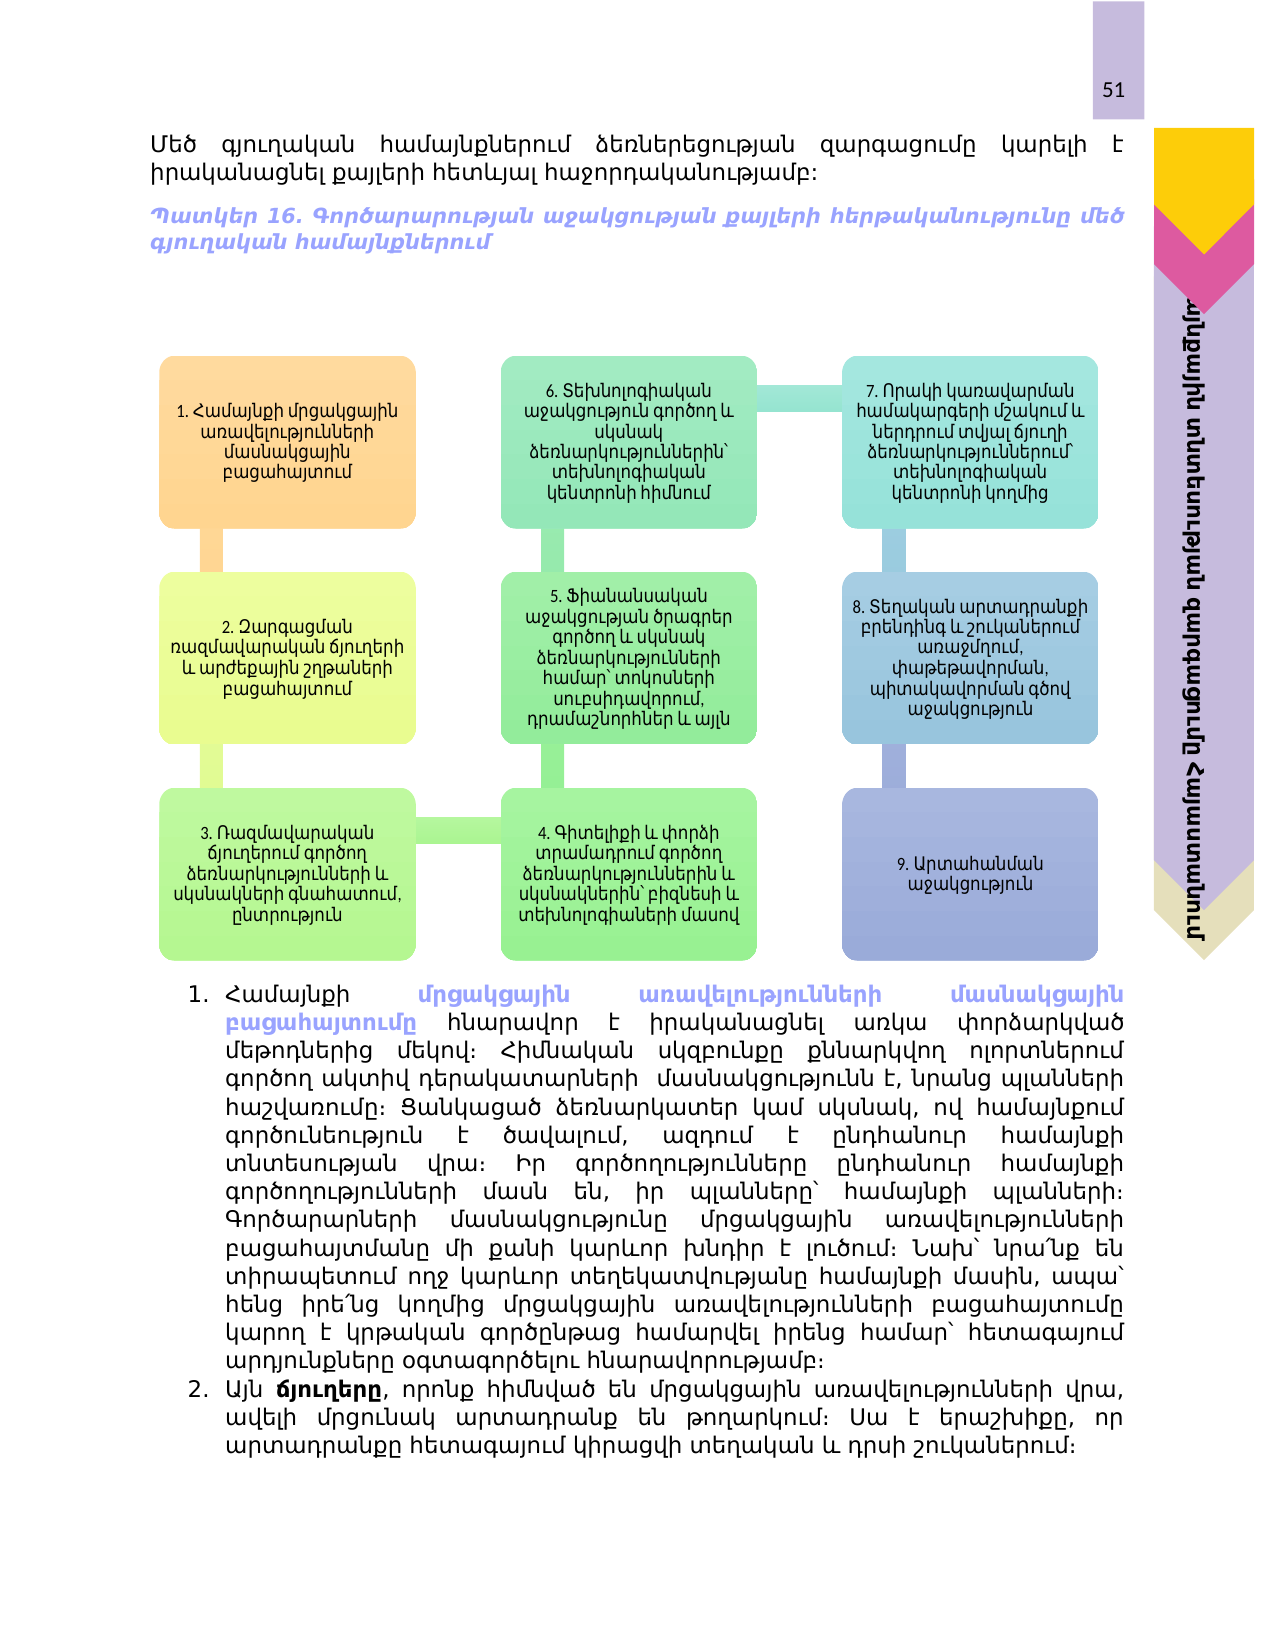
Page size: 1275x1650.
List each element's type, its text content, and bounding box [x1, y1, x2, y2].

list Այն ճյուղերը, որոնք հիմնված են մրցակցային առավելությունների վրա, ավելի մրցունակ արտադրանք են թողարկում։ Սա է երաշխիքը, որ արտադրանքը հետագայում կիրացվի տեղական և դրսի շուկաներում։ [187, 1376, 1125, 1459]
list Համայնքի մրցակցային առավելությունների մասնակցային բացահայտումը հնարավոր է իրականացնել առկա փորձարկված մեթոդներից մեկով։ Հիմնական սկզբունքը քննարկվող ոլորտներում գործող ակտիվ դերակատարների մասնակցությունն է, նրանց պլանների հաշվառումը։ Ցանկացած ձեռնարկատեր կամ սկսնակ, ով համայնքում գործունեություն է ծավալում, ազդում է ընդհանուր համայնքի տնտեսության վրա։ Իր գործողությունները ընդհանուր համայնքի գործողությունների մասն են, իր պլանները՝ համայնքի պլանների։ Գործարարների մասնակցությունը մրցակցային առավելությունների բացահայտմանը մի քանի կարևոր խնդիր է լուծում։ Նախ՝ նրա՛նք են տիրապետում ողջ կարևոր տեղեկատվությանը համայնքի մասին, ապա՝ հենց իրե՛նց կողմից մրցակցային առավելությունների բացահայտումը կարող է կրթական գործընթաց համարվել իրենց համար՝ հետագայում արդյունքները օգտագործելու հնարավորությամբ։ [187, 981, 1125, 1374]
text Պատկեր 16. Գործարարության աջակցության քայլերի հերթականությունը մեծ գյուղական համայնքներում [150, 204, 1125, 254]
text Մեծ գյուղական համայնքներում ձեռներեցության զարգացումը կարելի է իրականացնել քայլերի հետևյալ հաջորդականությամբ: [150, 131, 1125, 186]
